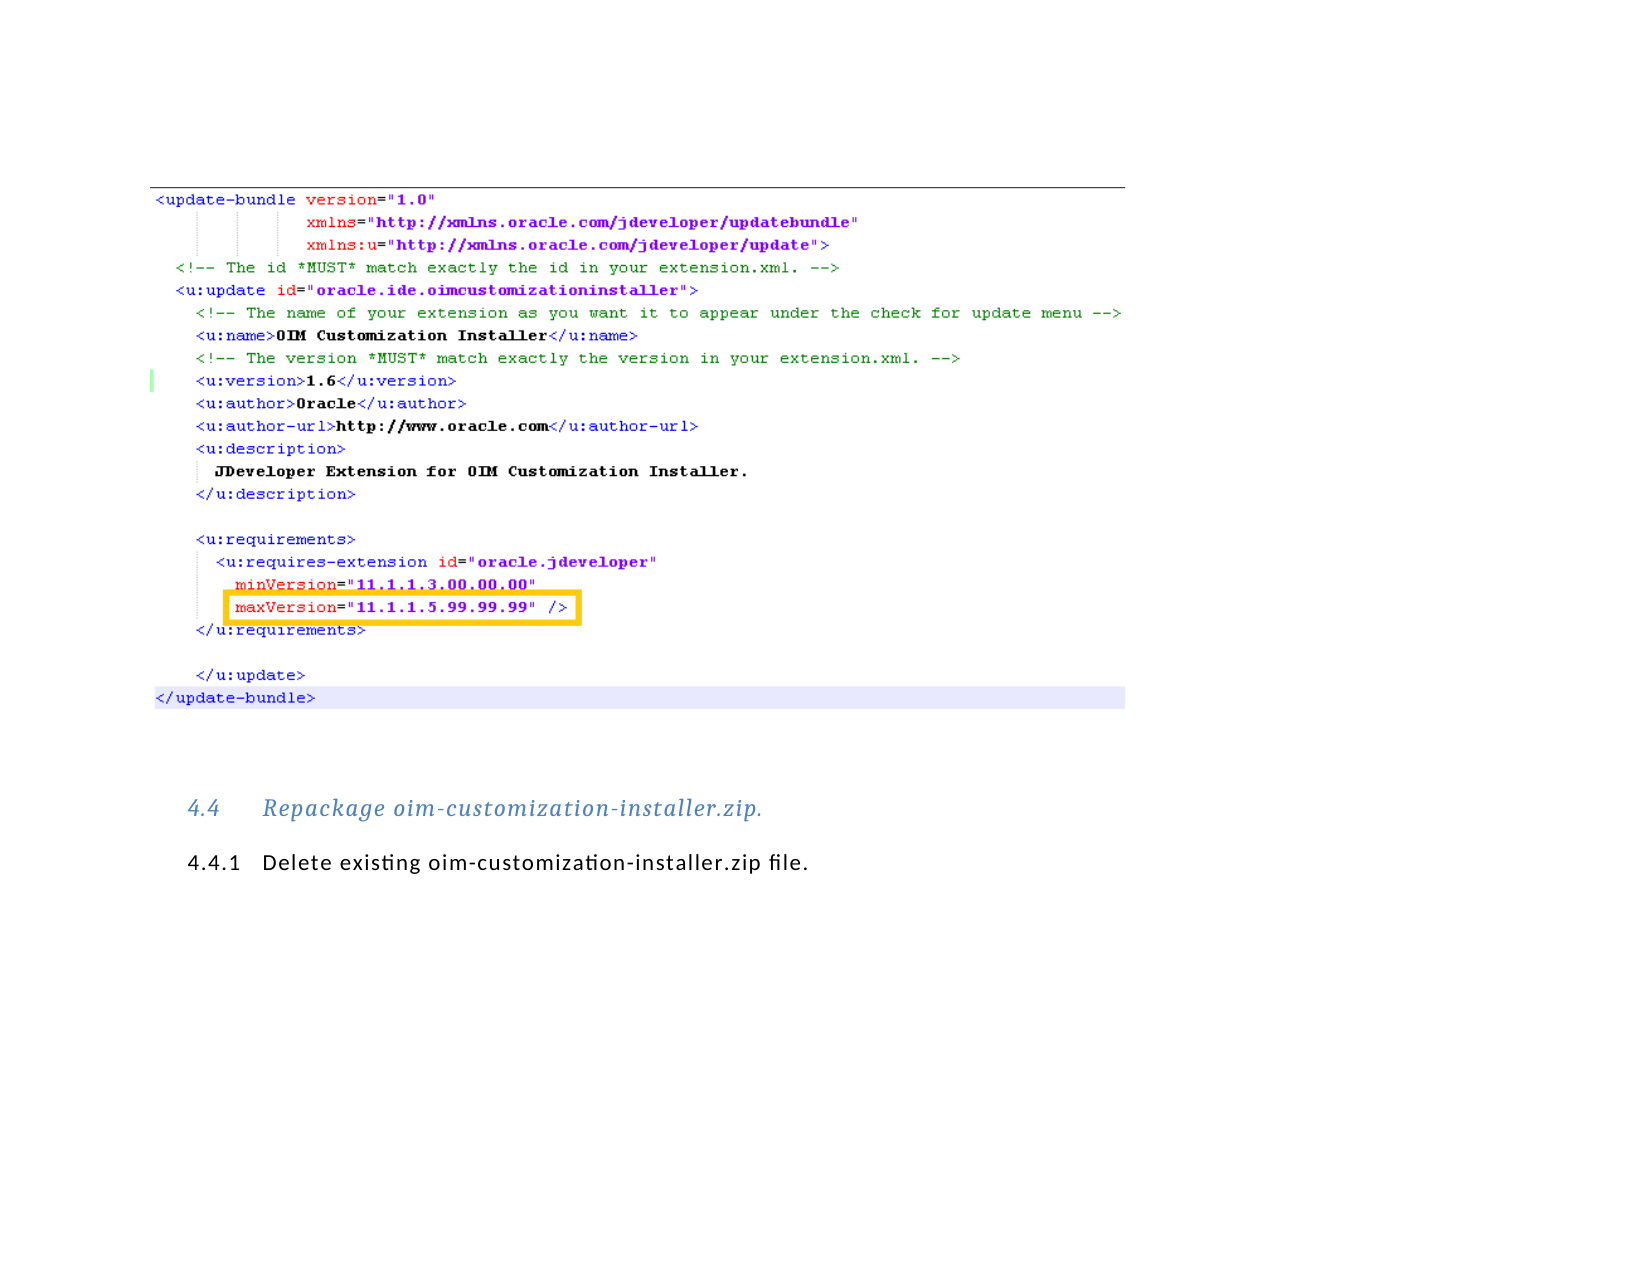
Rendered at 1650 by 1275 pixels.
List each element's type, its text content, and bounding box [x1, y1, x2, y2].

picture [150, 187, 1125, 738]
subtitle Delete existing oim-customization-installer.zip file. [187, 848, 1500, 876]
subtitle Repackage oim-customization-installer.zip. [187, 794, 1500, 823]
